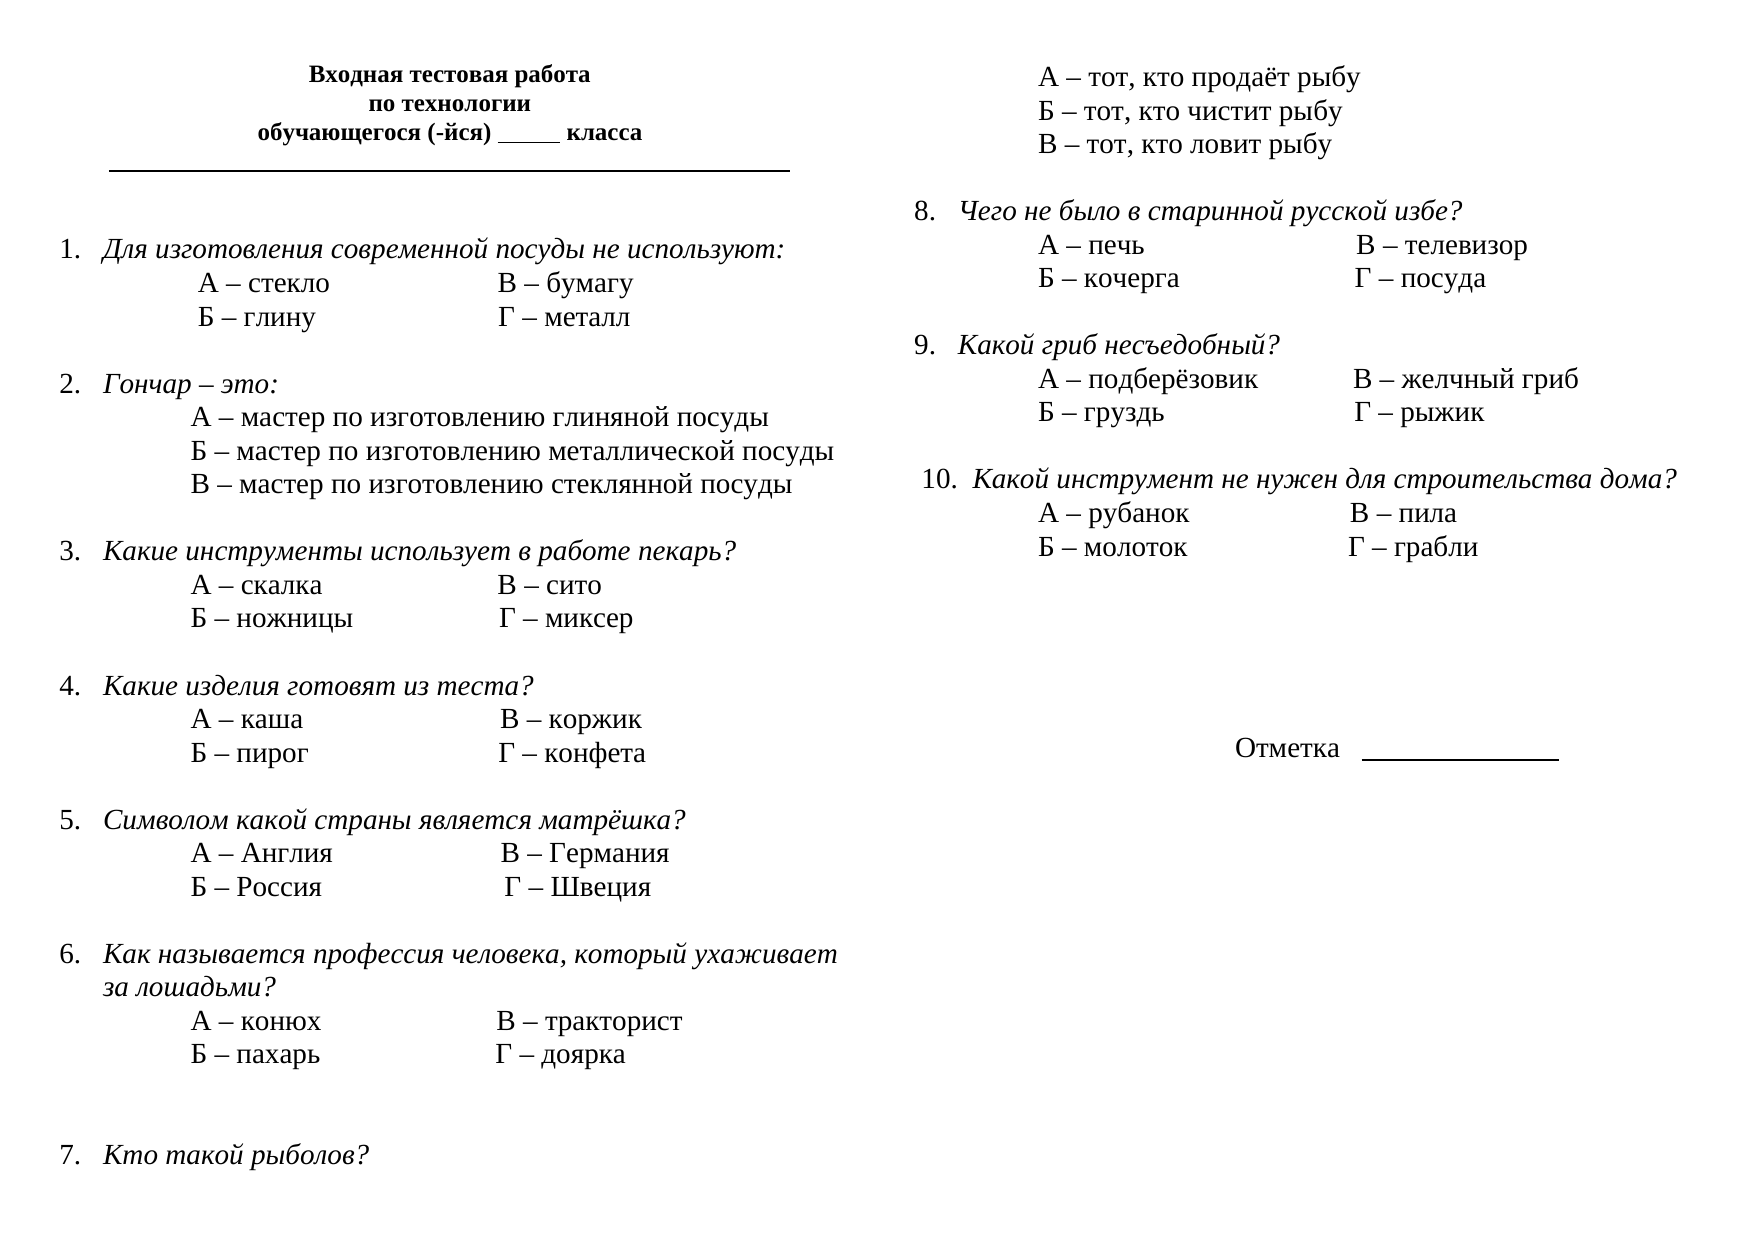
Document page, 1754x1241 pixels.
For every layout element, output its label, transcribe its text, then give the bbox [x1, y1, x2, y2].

text Б – груздь Г – рыжик [914, 394, 1695, 428]
text 9. Какой гриб несъедобный? [914, 327, 1695, 361]
text Б – тот, кто чистит рыбу [914, 93, 1695, 126]
text А – тот, кто продаёт рыбу [914, 59, 1695, 93]
text В – тот, кто ловит рыбу [914, 126, 1695, 160]
text Б – глину Г – металл [59, 299, 840, 332]
text Б – кочерга Г – посуда [914, 260, 1695, 294]
text А – мастер по изготовлению глиняной посуды [59, 399, 840, 433]
text Б – ножницы Г – миксер [59, 601, 840, 634]
text А – стекло В – бумагу [59, 265, 840, 299]
text 6. Как называется профессия человека, который ухаживает [59, 936, 840, 969]
text А – подберёзовик В – желчный гриб [914, 361, 1695, 394]
text Б – пирог Г – конфета [59, 735, 840, 768]
text Б – мастер по изготовлению металлической посуды [59, 433, 840, 466]
text обучающегося (-йся) класса [59, 117, 840, 145]
text по технологии [59, 88, 840, 117]
text Входная тестовая работа [59, 59, 840, 88]
text Б – пахарь Г – доярка [59, 1037, 840, 1070]
text 5. Символом какой страны является матрёшка? [59, 802, 840, 835]
text Б – Россия Г – Швеция [59, 869, 840, 902]
text 1. Для изготовления современной посуды не используют: [59, 232, 840, 265]
text А – рубанок В – пила [914, 495, 1695, 529]
text А – конюх В – тракторист [59, 1003, 840, 1037]
text А – Англия В – Германия [59, 835, 840, 869]
text 10. Какой инструмент не нужен для строительства дома? [914, 462, 1695, 495]
text А – печь В – телевизор [914, 227, 1695, 260]
text Б – молоток Г – грабли [914, 529, 1695, 562]
text В – мастер по изготовлению стеклянной посуды [59, 466, 840, 500]
text А – каша В – коржик [59, 701, 840, 735]
text за лошадьми? [59, 969, 840, 1003]
text 4. Какие изделия готовят из теста? [59, 668, 840, 701]
text 8. Чего не было в старинной русской избе? [914, 193, 1695, 227]
text Отметка [914, 730, 1695, 763]
text А – скалка В – сито [59, 567, 840, 601]
text 3. Какие инструменты использует в работе пекарь? [59, 533, 840, 567]
text 7. Кто такой рыболов? [59, 1137, 840, 1171]
text 2. Гончар – это: [59, 366, 840, 399]
